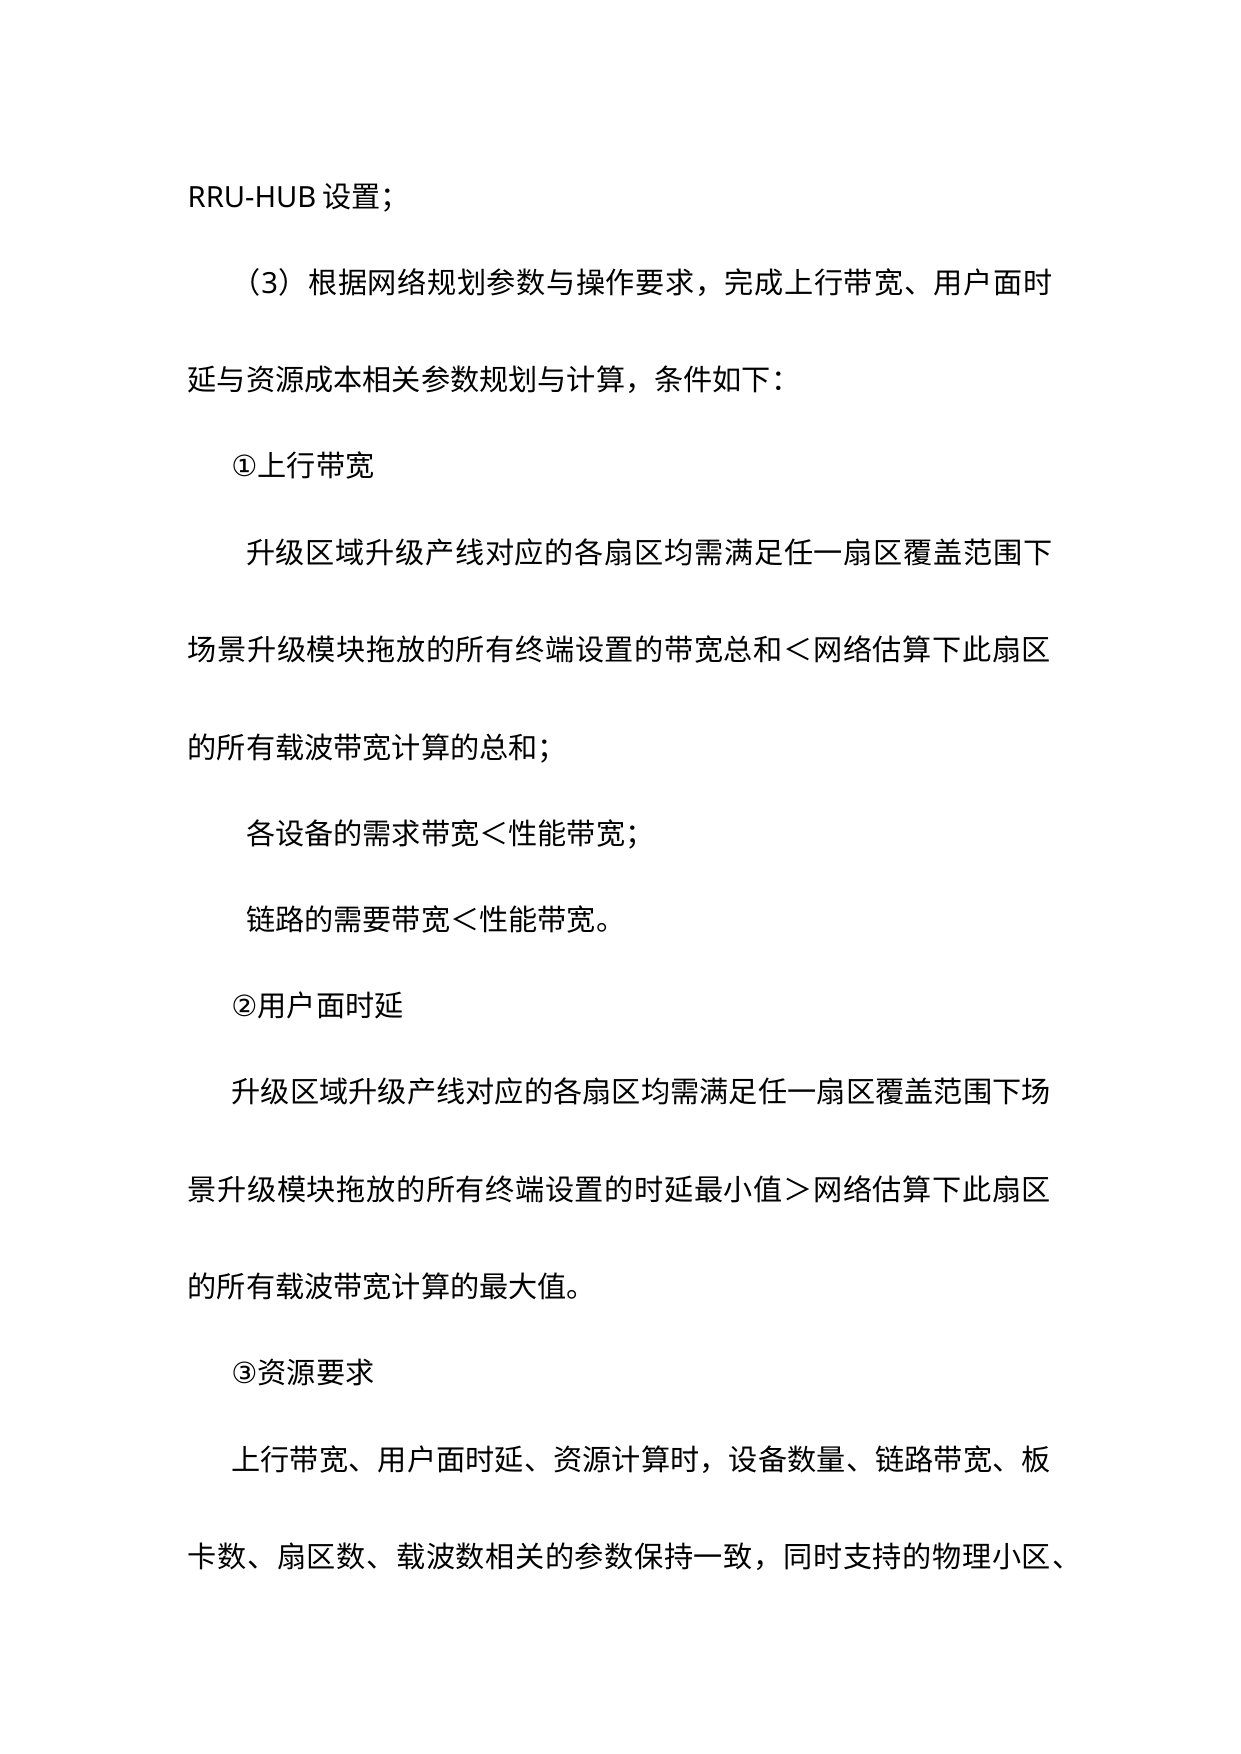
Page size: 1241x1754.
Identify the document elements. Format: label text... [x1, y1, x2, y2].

list ②用户面时延 [187, 971, 1053, 1036]
text 链路的需要带宽＜性能带宽。 [187, 885, 1053, 950]
list 升级区域升级产线对应的各扇区均需满足任一扇区覆盖范围下场景升级模块拖放的所有终端设置的时延最小值＞网络估算下此扇区的所有载波带宽计算的最大值。 [187, 1057, 1053, 1317]
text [187, 162, 1053, 227]
text 升级区域升级产线对应的各扇区均需满足任一扇区覆盖范围下场景升级模块拖放的所有终端设置的带宽总和＜网络估算下此扇区的所有载波带宽计算的总和； [187, 518, 1053, 778]
list ③资源要求 [187, 1339, 1053, 1404]
text （3）根据网络规划参数与操作要求，完成上行带宽、用户面时延与资源成本相关参数规划与计算，条件如下： [187, 248, 1053, 411]
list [187, 1425, 1053, 1587]
text 各设备的需求带宽＜性能带宽； [187, 799, 1053, 864]
list ①上行带宽 [187, 432, 1053, 497]
